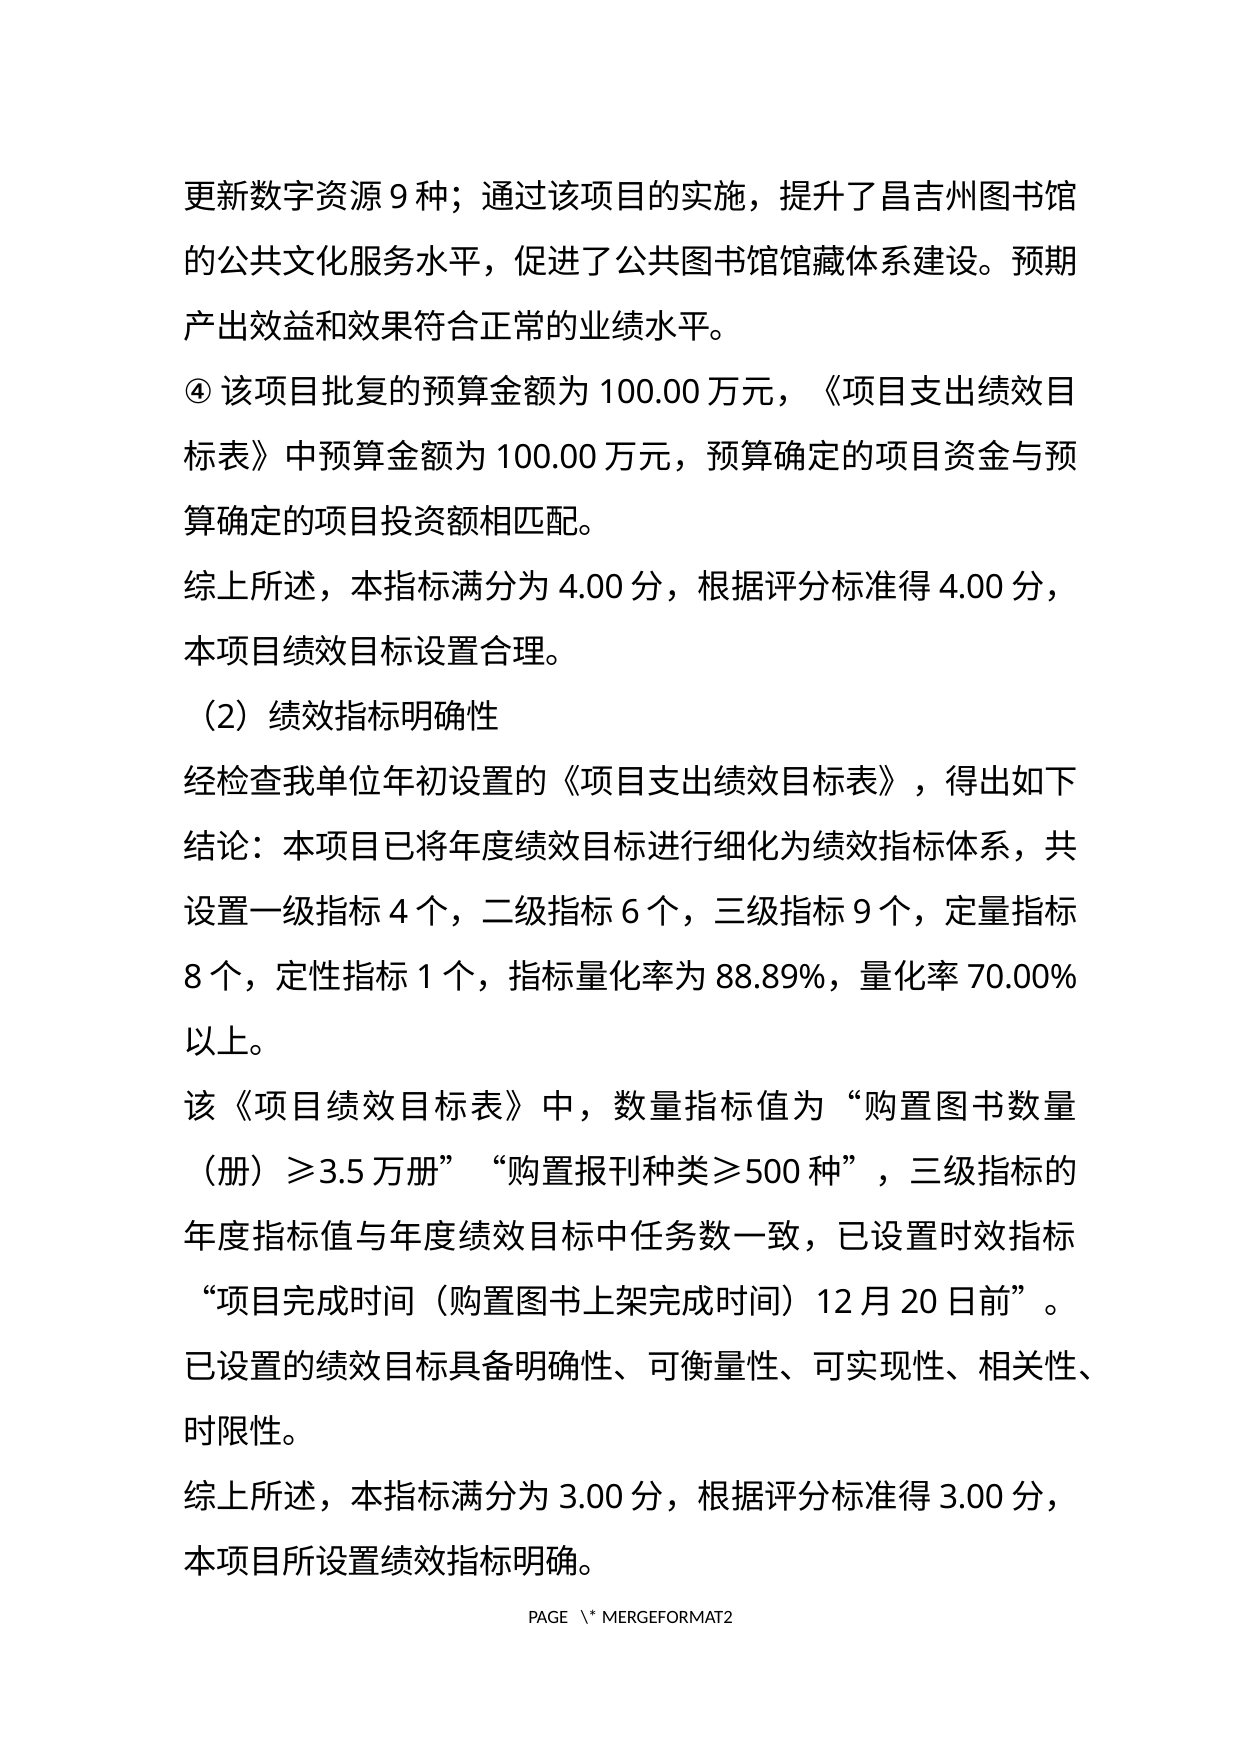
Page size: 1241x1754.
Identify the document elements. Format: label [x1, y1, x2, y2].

text [183, 162, 1078, 1592]
